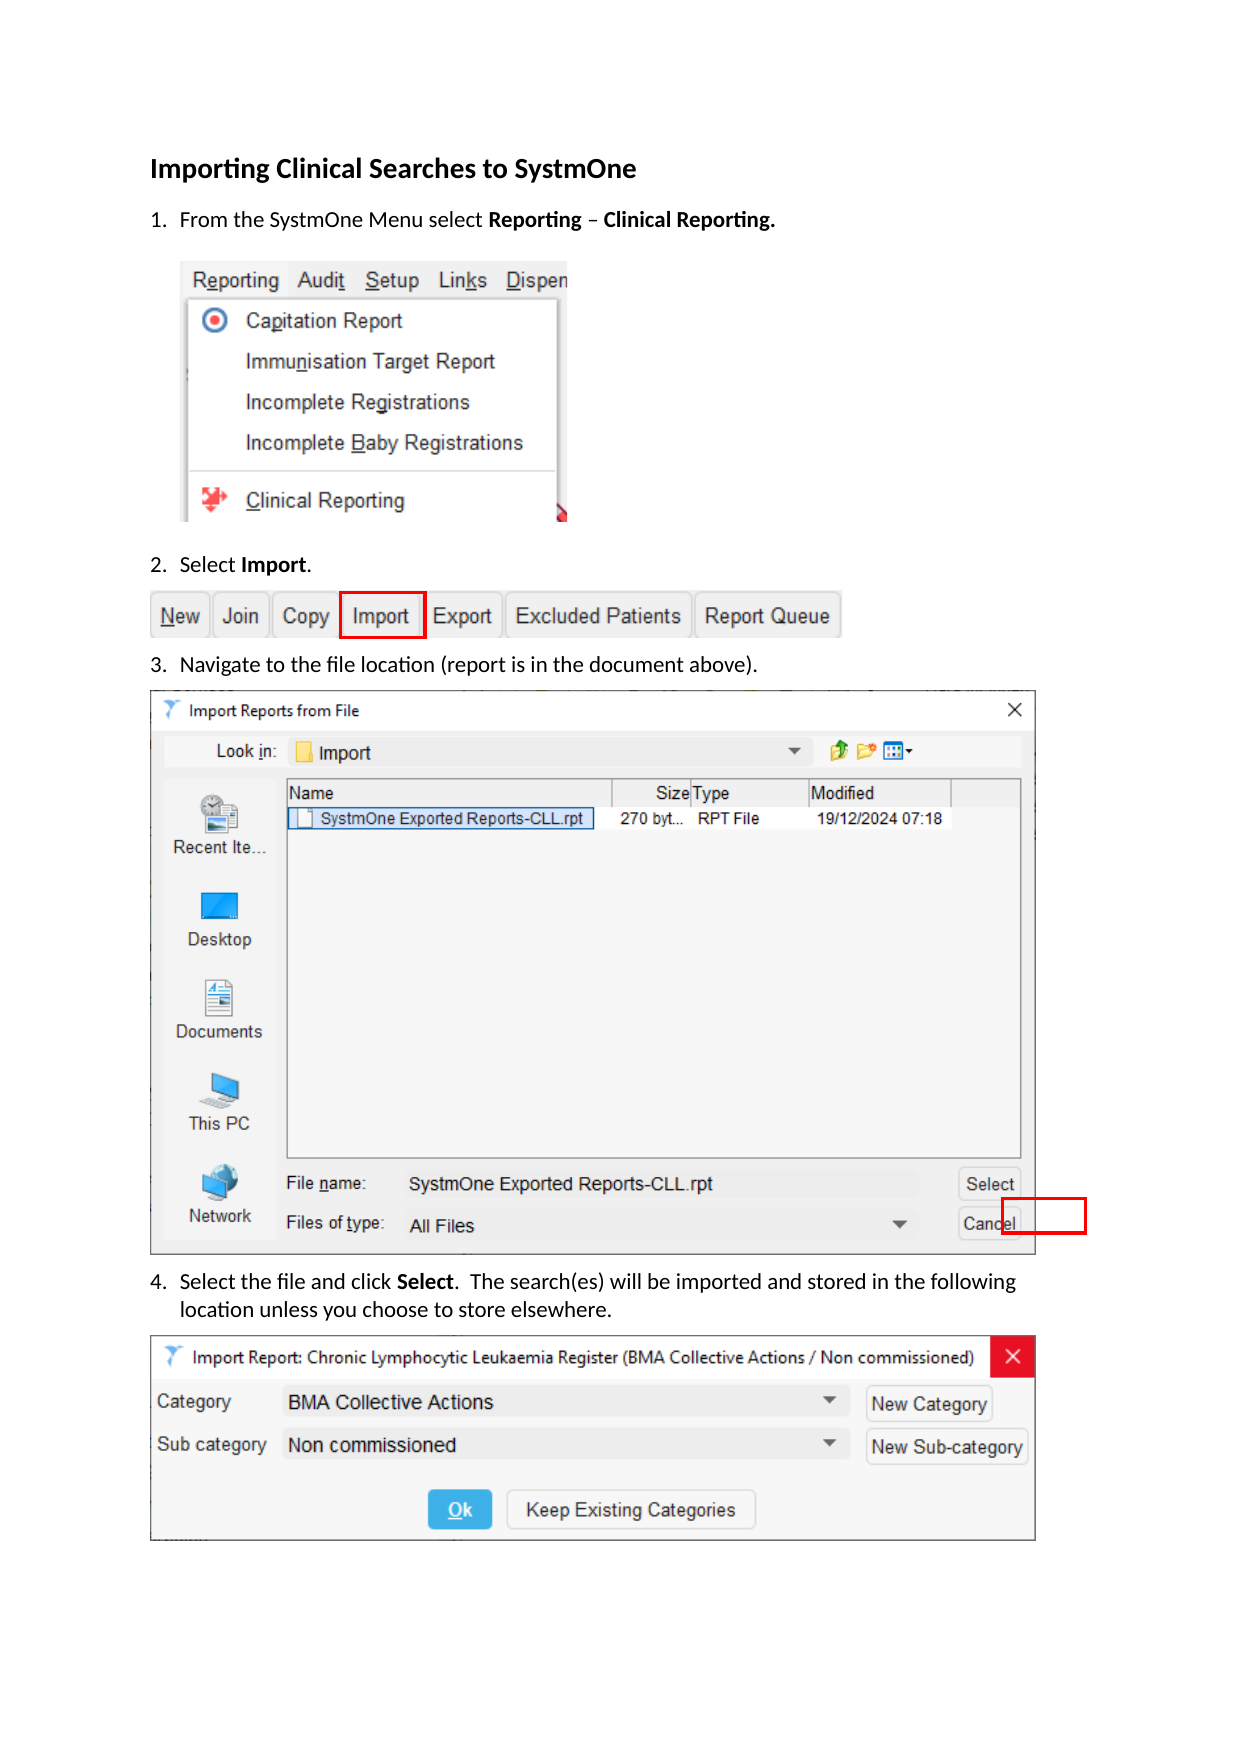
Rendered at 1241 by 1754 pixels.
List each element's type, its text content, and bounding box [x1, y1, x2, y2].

picture [150, 1335, 1036, 1541]
picture [150, 690, 1036, 1255]
picture [150, 590, 843, 638]
picture [342, 594, 423, 636]
text Importing Clinical Searches to SystmOne [150, 150, 1090, 186]
picture [1004, 1200, 1036, 1231]
list Navigate to the file location (report is in the document above). [150, 650, 1090, 678]
list Select the file and click Select. The search(es) will be imported and stored in the following location unless you choose to store elsewhere. [150, 1267, 1090, 1323]
picture [179, 261, 568, 522]
list Select Import. [150, 550, 1090, 578]
list From the SystmOne Menu select Reporting – Clinical Reporting. [150, 205, 1090, 233]
